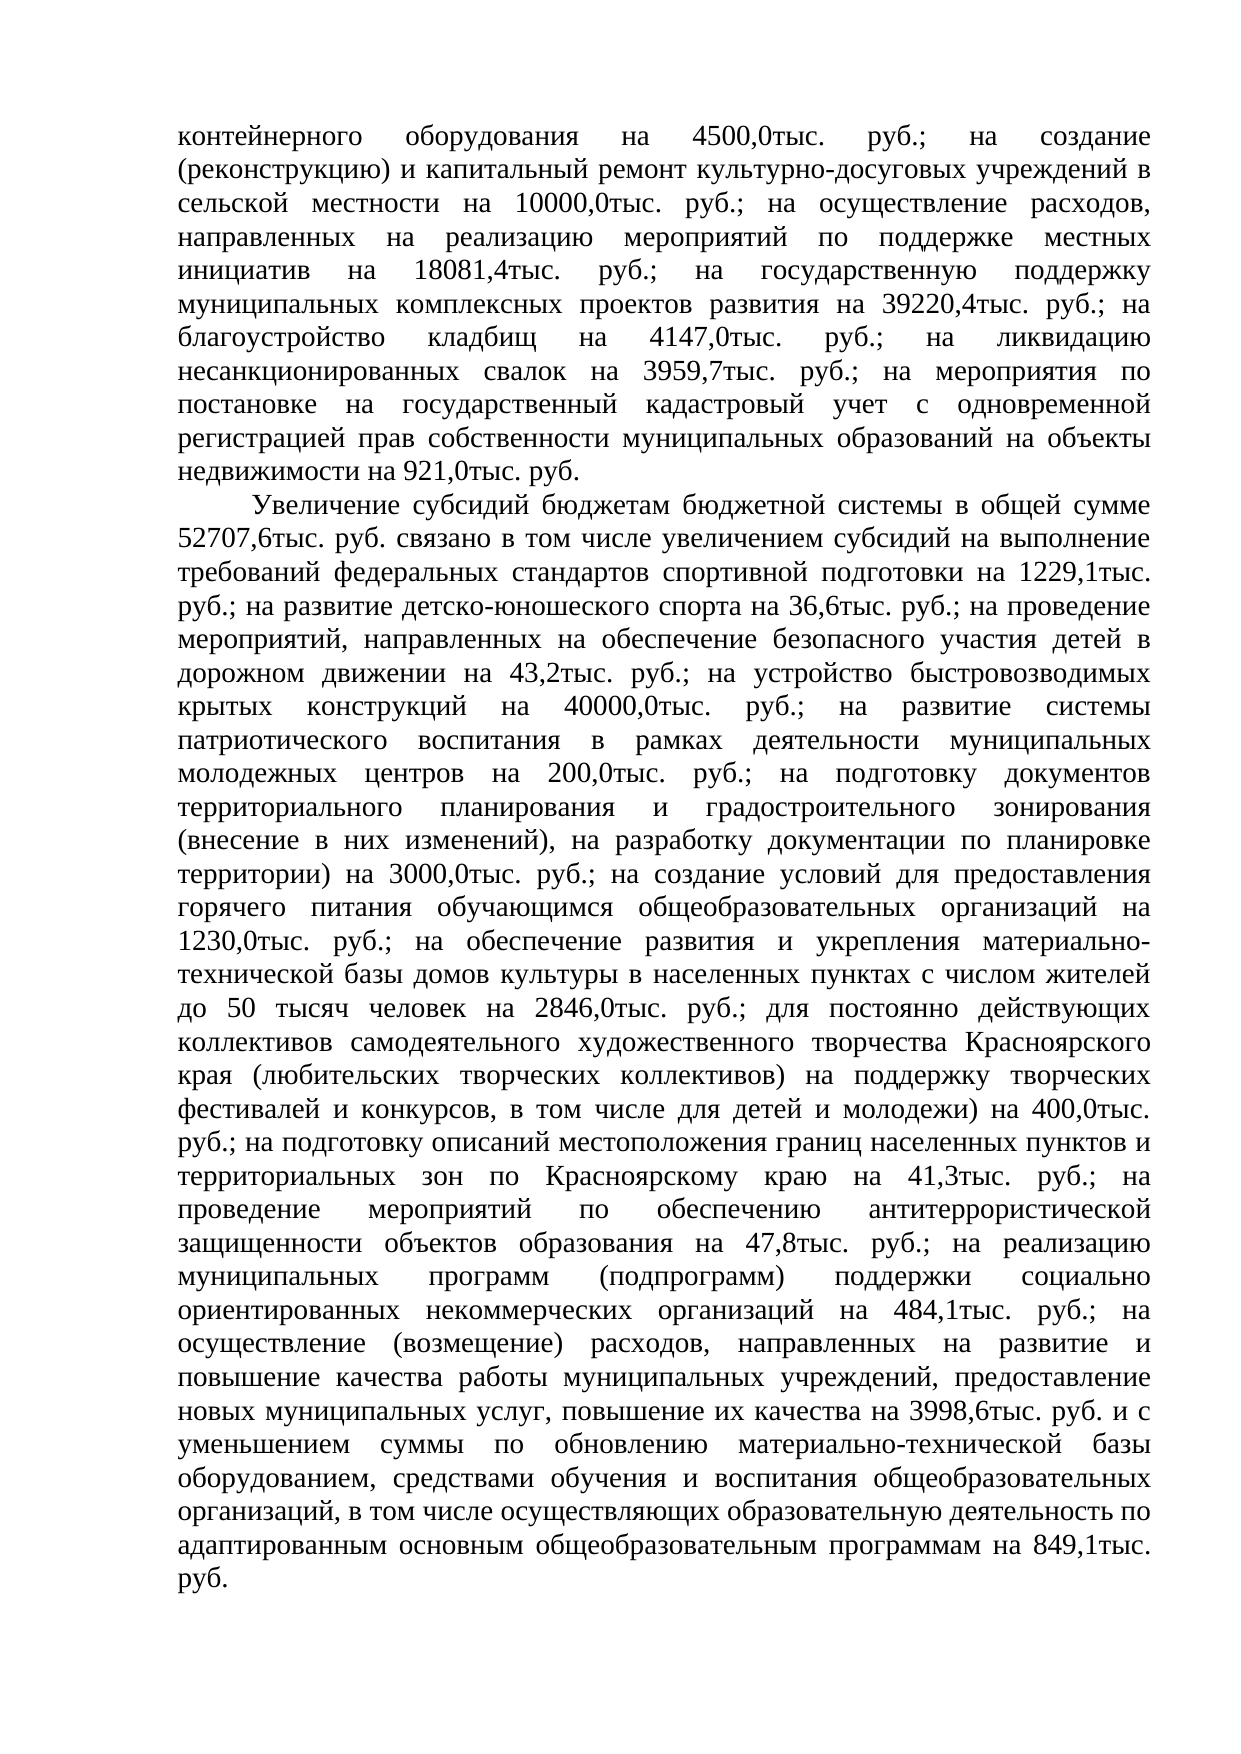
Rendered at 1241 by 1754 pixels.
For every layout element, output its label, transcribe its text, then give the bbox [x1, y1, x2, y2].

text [177, 118, 1152, 487]
text Увеличение субсидий бюджетам бюджетной системы в общей сумме 52707,6тыс. руб. связано в том числе увеличением субсидий на выполнение требований федеральных стандартов спортивной подготовки на 1229,1тыс. руб.; на развитие детско-юношеского спорта на 36,6тыс. руб.; на проведение мероприятий, направленных на обеспечение безопасного участия детей в дорожном движении на 43,2тыс. руб.; на устройство быстровозводимых крытых конструкций на 40000,0тыс. руб.; на развитие системы патриотического воспитания в рамках деятельности муниципальных молодежных центров на 200,0тыс. руб.; на подготовку документов территориального планирования и градостроительного зонирования (внесение в них изменений), на разработку документации по планировке территории) на 3000,0тыс. руб.; на создание условий для предоставления горячего питания обучающимся общеобразовательных организаций на 1230,0тыс. руб.; на обеспечение развития и укрепления материально-технической базы домов культуры в населенных пунктах с числом жителей до 50 тысяч человек на 2846,0тыс. руб.; для постоянно действующих коллективов самодеятельного художественного творчества Красноярского края (любительских творческих коллективов) на поддержку творческих фестивалей и конкурсов, в том числе для детей и молодежи) на 400,0тыс. руб.; на подготовку описаний местоположения границ населенных пунктов и территориальных зон по Красноярскому краю на 41,3тыс. руб.; на проведение мероприятий по обеспечению антитеррористической защищенности объектов образования на 47,8тыс. руб.; на реализацию муниципальных программ (подпрограмм) поддержки социально ориентированных некоммерческих организаций на 484,1тыс. руб.; на осуществление (возмещение) расходов, направленных на развитие и повышение качества работы муниципальных учреждений, предоставление новых муниципальных услуг, повышение их качества на 3998,6тыс. руб. и с уменьшением суммы по обновлению материально-технической базы оборудованием, средствами обучения и воспитания общеобразовательных организаций, в том числе осуществляющих образовательную деятельность по адаптированным основным общеобразовательным программам на 849,1тыс. руб. [177, 487, 1152, 1594]
